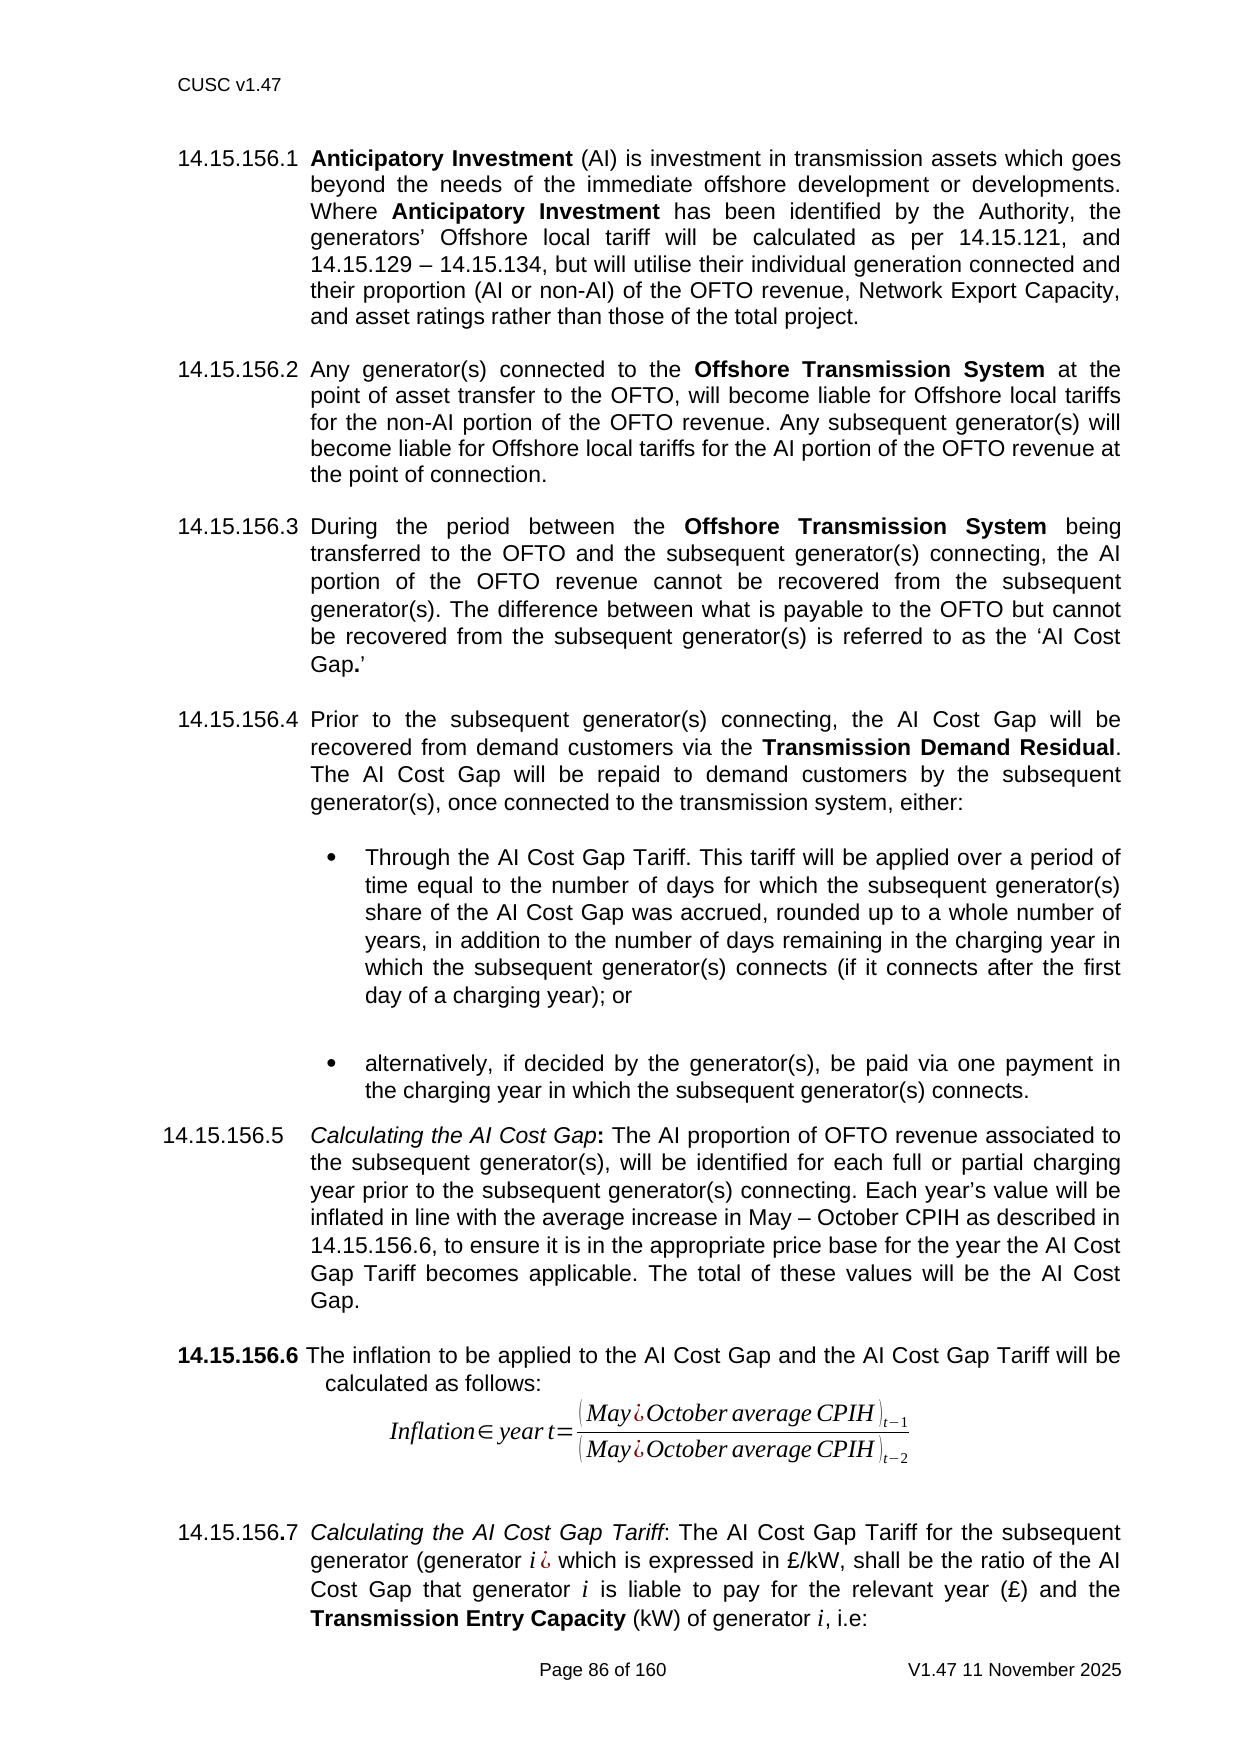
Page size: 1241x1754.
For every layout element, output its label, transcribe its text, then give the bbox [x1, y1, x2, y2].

list Through the AI Cost Gap Tariff. This tariff will be applied over a period of time equal to the number of days for which the subsequent generator(s) share of the AI Cost Gap was accrued, rounded up to a whole number of years, in addition to the number of days remaining in the charging year in which the subsequent generator(s) connects (if it connects after the first day of a charging year); or [327, 844, 1121, 1008]
text 14.15.156.4 Prior to the subsequent generator(s) connecting, the AI Cost Gap will be recovered from demand customers via the Transmission Demand Residual. The AI Cost Gap will be repaid to demand customers by the subsequent generator(s), once connected to the transmission system, either: [177, 706, 1121, 815]
text 14.15.156.1 Anticipatory Investment (AI) is investment in transmission assets which goes beyond the needs of the immediate offshore development or developments. Where Anticipatory Investment has been identified by the Authority, the generators’ Offshore local tariff will be calculated as per 14.15.121, and 14.15.129 – 14.15.134, but will utilise their individual generation connected and their proportion (AI or non-AI) of the OFTO revenue, Network Export Capacity, and asset ratings rather than those of the total project. [177, 145, 1121, 329]
list alternatively, if decided by the generator(s), be paid via one payment in the charging year in which the subsequent generator(s) connects. [327, 1050, 1121, 1104]
text 14.15.156.7 Calculating the AI Cost Gap Tariff: The AI Cost Gap Tariff for the subsequent generator (generator which is expressed in £/kW, shall be the ratio of the AI Cost Gap that generator is liable to pay for the relevant year (£) and the Transmission Entry Capacity (kW) of generator , i.e: [177, 1519, 1121, 1632]
text 14.15.156.2 Any generator(s) connected to the Offshore Transmission System at the point of asset transfer to the OFTO, will become liable for Offshore local tariffs for the non-AI portion of the OFTO revenue. Any subsequent generator(s) will become liable for Offshore local tariffs for the AI portion of the OFTO revenue at the point of connection. [177, 356, 1121, 488]
text 14.15.156.3 During the period between the Offshore Transmission System being transferred to the OFTO and the subsequent generator(s) connecting, the AI portion of the OFTO revenue cannot be recovered from the subsequent generator(s). The difference between what is payable to the OFTO but cannot be recovered from the subsequent generator(s) is referred to as the ‘AI Cost Gap.’ [177, 513, 1121, 677]
text 14.15.156.5 Calculating the AI Cost Gap: The AI proportion of OFTO revenue associated to the subsequent generator(s), will be identified for each full or partial charging year prior to the subsequent generator(s) connecting. Each year’s value will be inflated in line with the average increase in May – October CPIH as described in 14.15.156.6, to ensure it is in the appropriate price base for the year the AI Cost Gap Tariff becomes applicable. The total of these values will be the AI Cost Gap. [162, 1122, 1121, 1313]
text 14.15.156.6 The inflation to be applied to the AI Cost Gap and the AI Cost Gap Tariff will be calculated as follows: [177, 1342, 1121, 1396]
